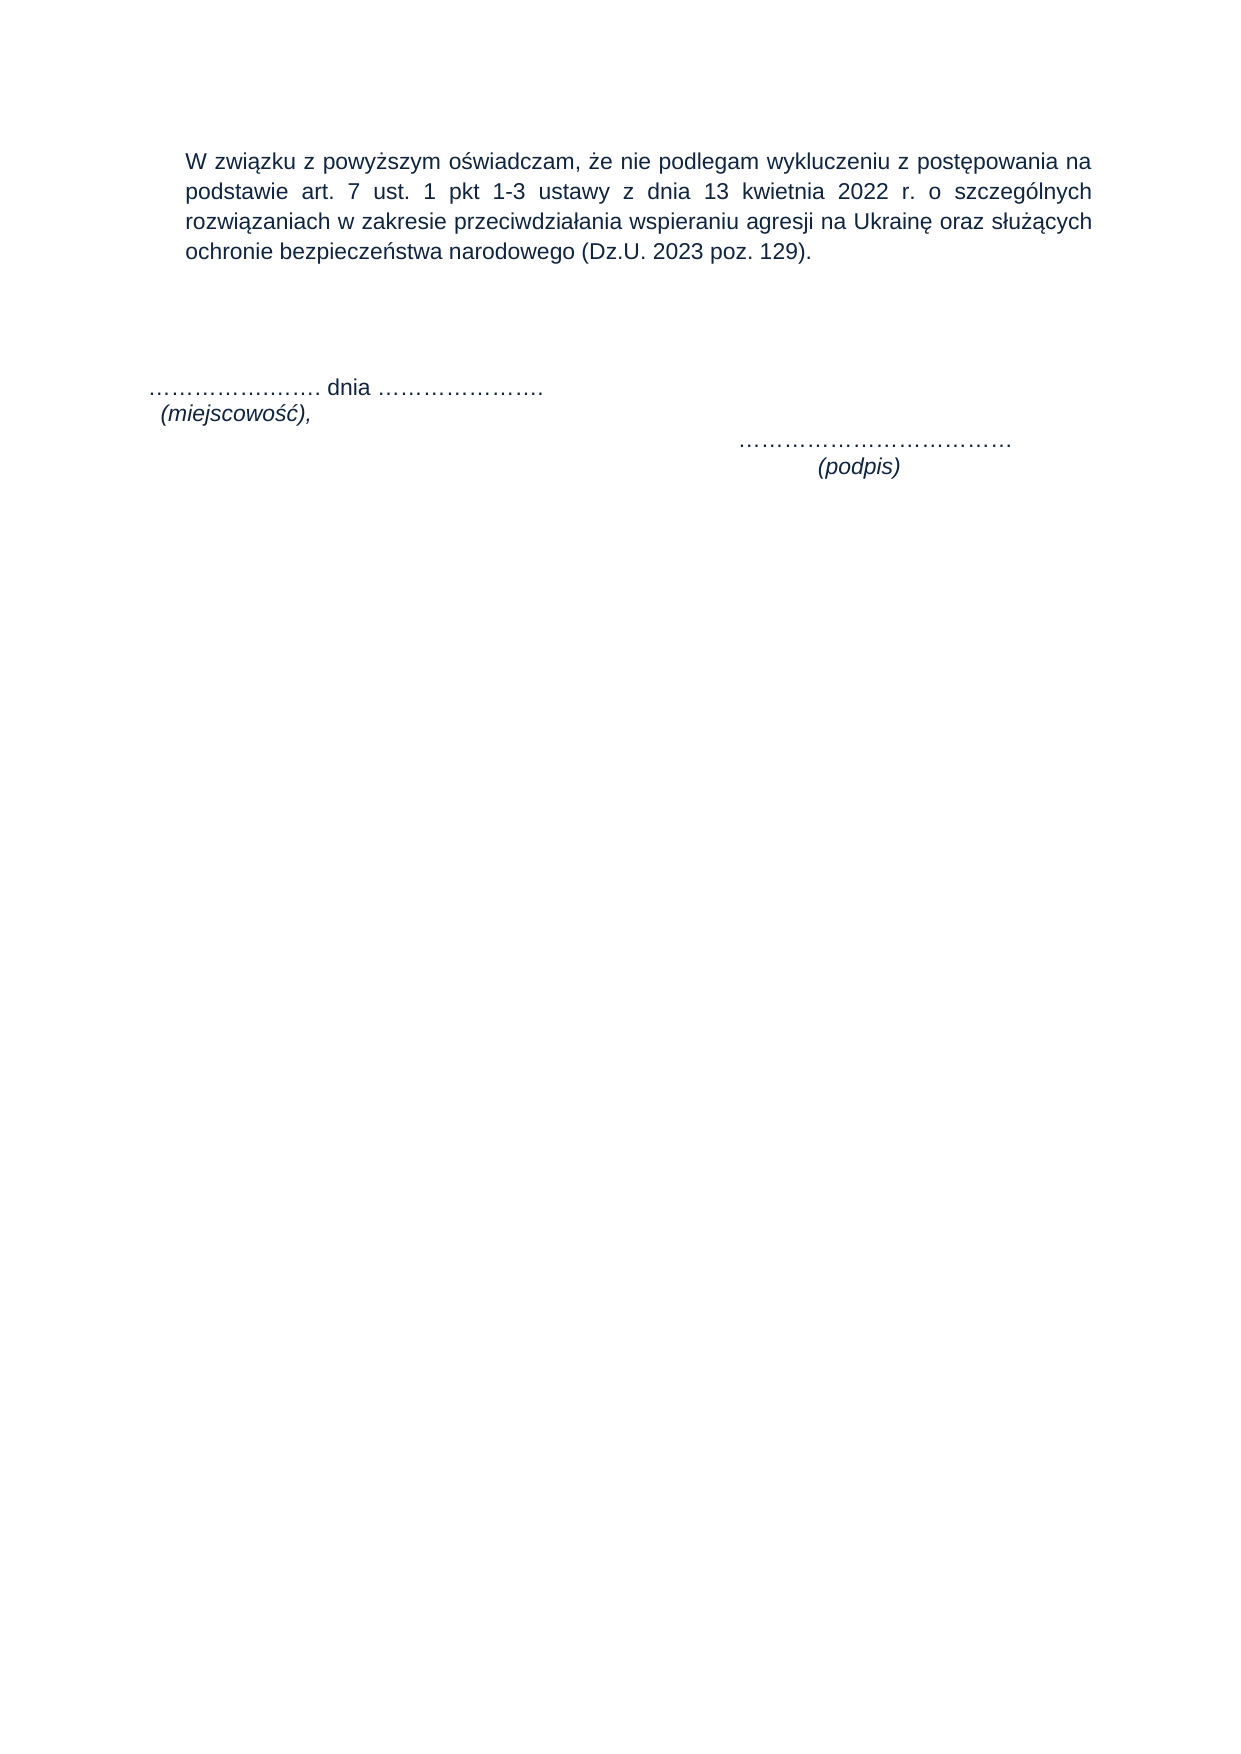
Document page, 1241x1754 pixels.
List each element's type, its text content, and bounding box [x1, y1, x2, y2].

text (miejscowość), ……………………………… [148, 400, 1093, 453]
text (podpis) [738, 453, 1093, 479]
text W związku z powyższym oświadczam, że nie podlegam wykluczeniu z postępowania na podstawie art. 7 ust. 1 pkt 1-3 ustawy z dnia 13 kwietnia 2022 r. o szczególnych rozwiązaniach w zakresie przeciwdziałania wspieraniu agresji na Ukrainę oraz służących ochronie bezpieczeństwa narodowego (Dz.U. 2023 poz. 129). [185, 148, 1093, 264]
text …………….……. dnia …………………. [148, 374, 1093, 400]
